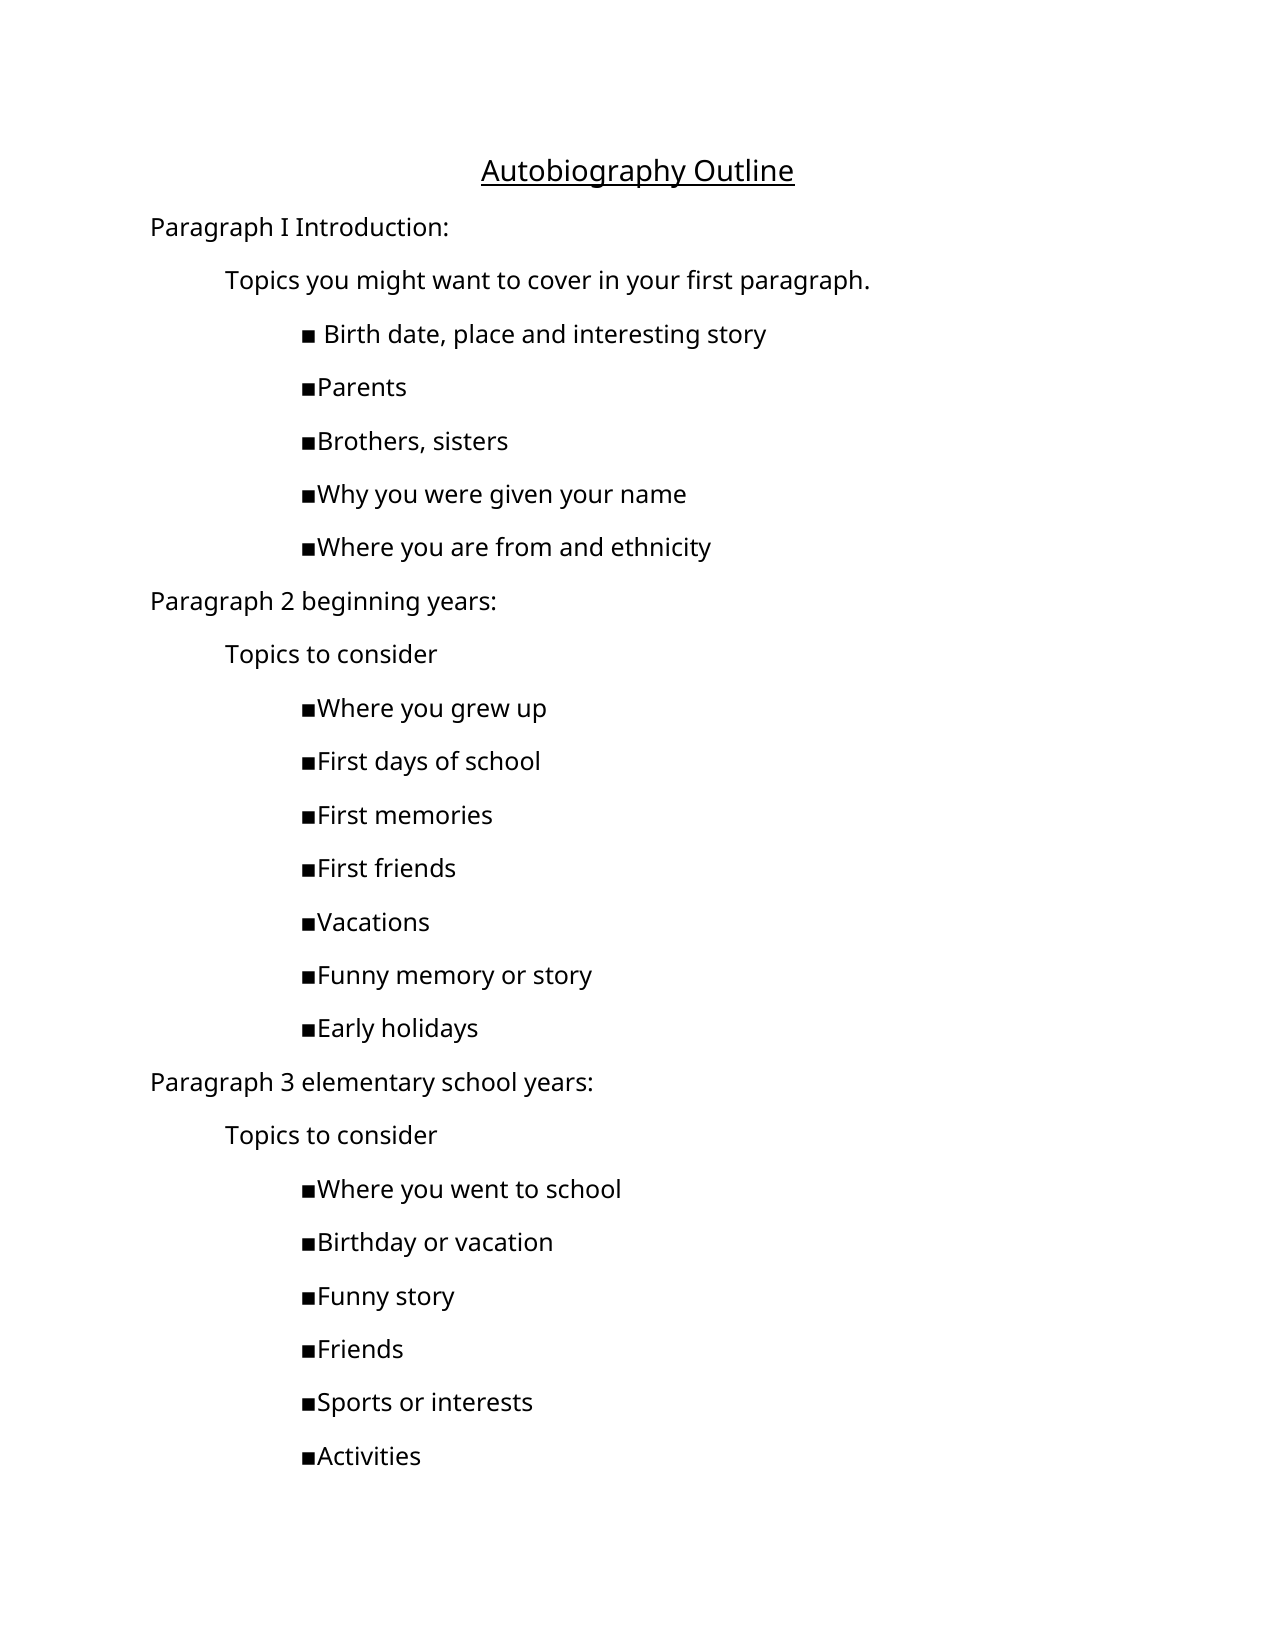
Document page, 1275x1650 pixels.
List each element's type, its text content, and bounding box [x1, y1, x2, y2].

text ▪Friends [225, 1332, 1125, 1366]
text ▪Why you were given your name [225, 477, 1125, 511]
text ▪Where you went to school [225, 1171, 1125, 1205]
text ▪Sports or interests [225, 1385, 1125, 1419]
text Autobiography Outline [150, 150, 1125, 190]
text Paragraph 3 elementary school years: [150, 1064, 1125, 1098]
text ▪Where you are from and ethnicity [225, 530, 1125, 564]
text ▪Vacations [225, 904, 1125, 938]
text ▪Activities [225, 1438, 1125, 1473]
text ▪ Birth date, place and interesting story [225, 316, 1125, 350]
text ▪Birthday or vacation [225, 1225, 1125, 1259]
text ▪Funny story [300, 1278, 1125, 1312]
text ▪First days of school [225, 744, 1125, 778]
text Topics to consider [150, 637, 1125, 671]
text Paragraph I Introduction: [150, 209, 1125, 243]
text ▪First friends [225, 851, 1125, 885]
text Paragraph 2 beginning years: [150, 583, 1125, 618]
text ▪Parents [225, 370, 1125, 404]
text Topics you might want to cover in your first paragraph. [150, 263, 1125, 297]
text ▪Where you grew up [225, 690, 1125, 724]
text Topics to consider [150, 1118, 1125, 1152]
text ▪Early holidays [225, 1011, 1125, 1045]
text ▪Funny memory or story [225, 958, 1125, 992]
text ▪First memories [225, 797, 1125, 831]
text ▪Brothers, sisters [300, 423, 1125, 457]
